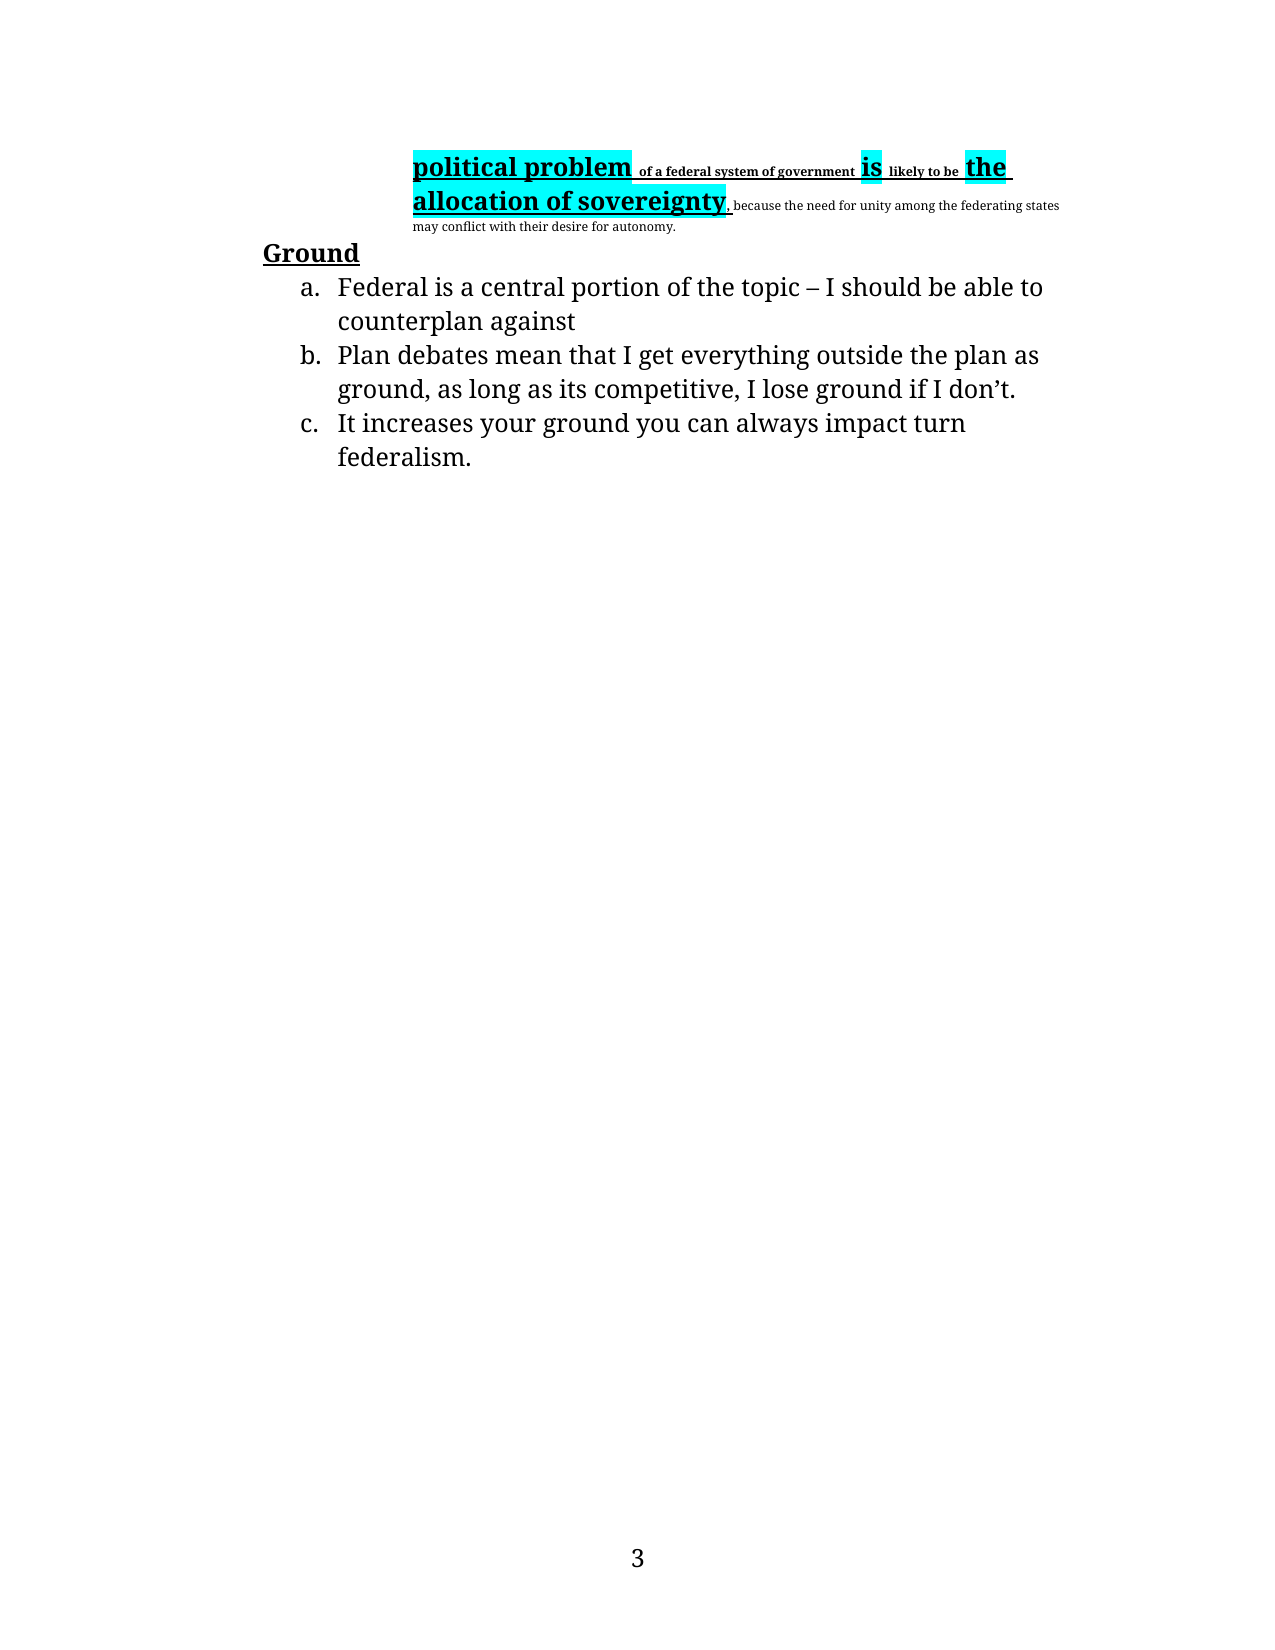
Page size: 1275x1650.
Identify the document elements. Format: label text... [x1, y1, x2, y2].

text Ground [262, 235, 1087, 269]
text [412, 150, 1087, 235]
list Plan debates mean that I get everything outside the plan as ground, as long as its competitive, I lose ground if I don’t. [300, 337, 1087, 406]
list It increases your ground you can always impact turn federalism. [300, 406, 1087, 474]
list Federal is a central portion of the topic – I should be able to counterplan against [300, 269, 1087, 337]
